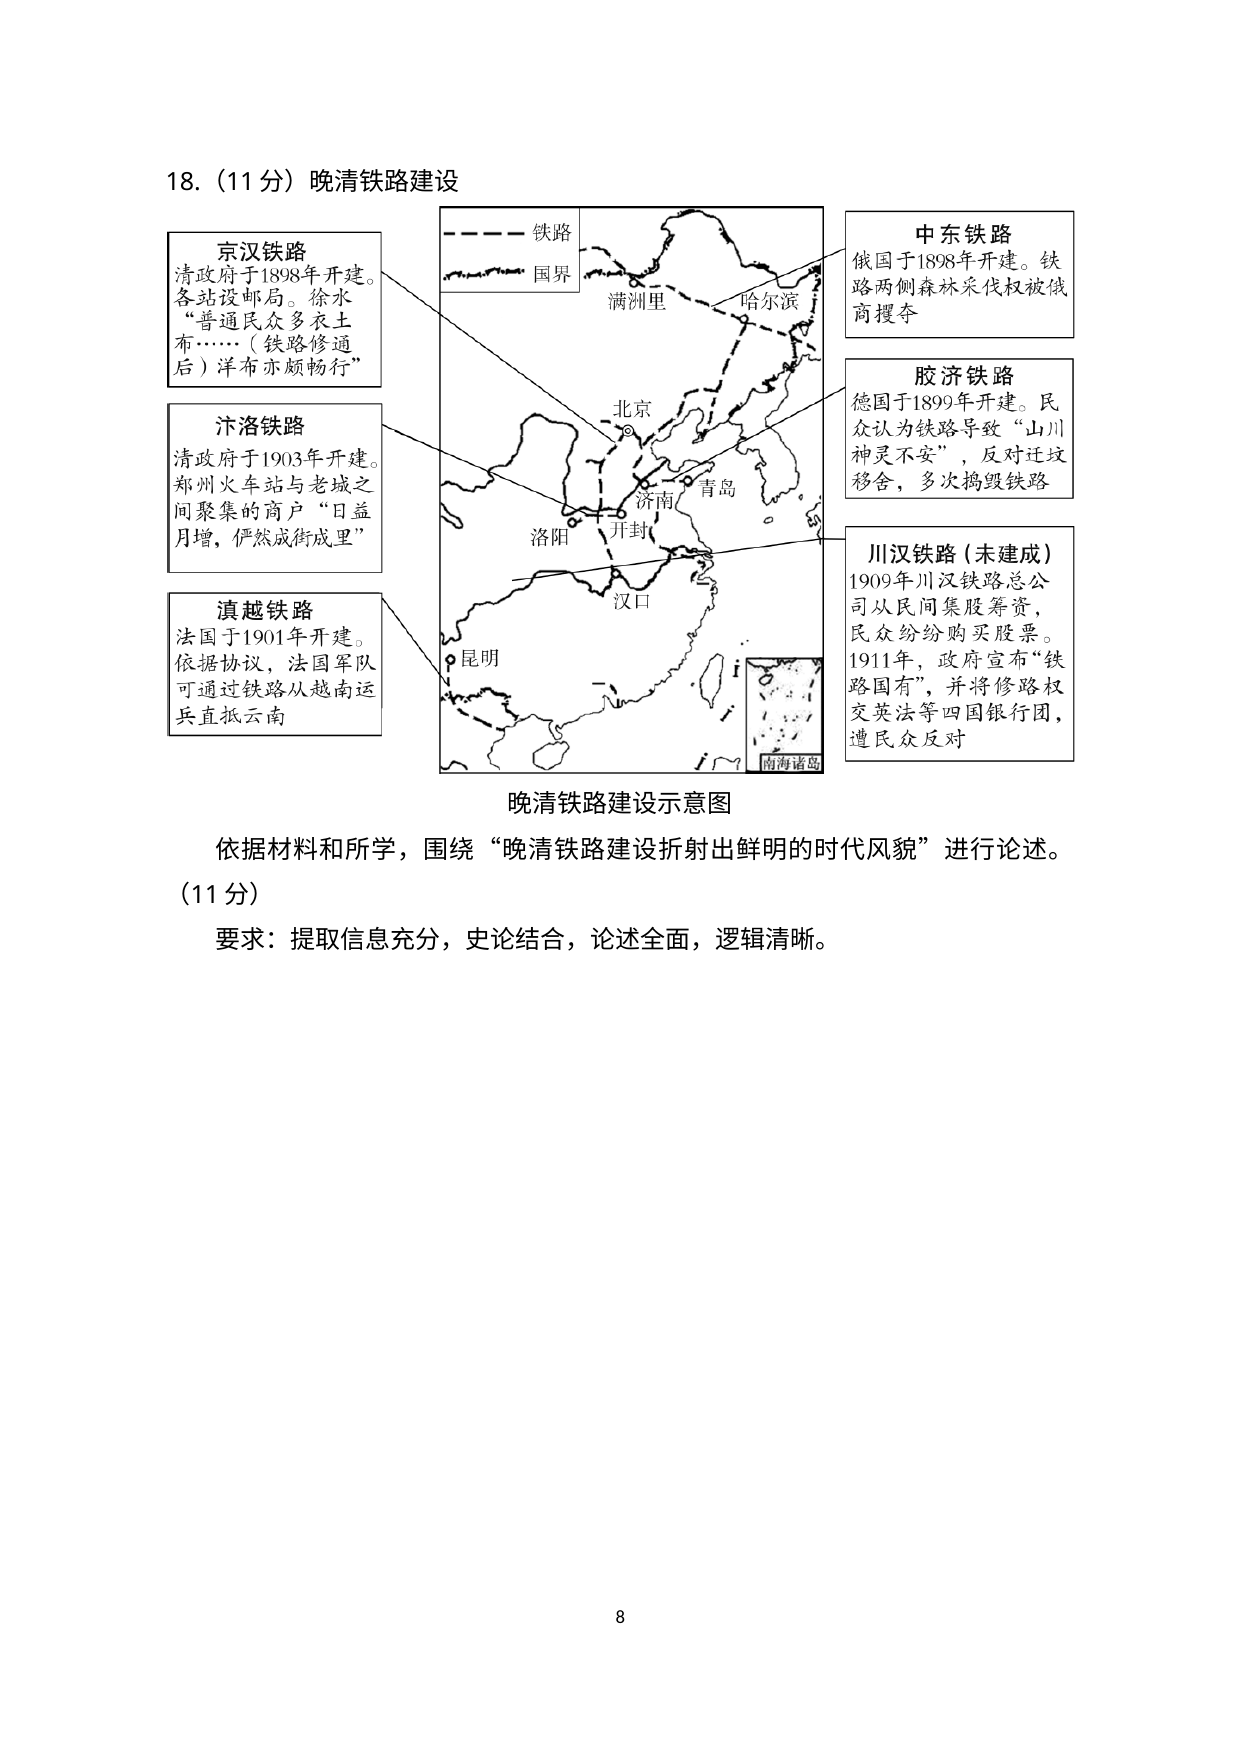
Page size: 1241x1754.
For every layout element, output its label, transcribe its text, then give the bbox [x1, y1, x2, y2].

text 晚清铁路建设示意图 [165, 784, 1075, 820]
text 依据材料和所学，围绕“晚清铁路建设折射出鲜明的时代风貌”进行论述。（11分） [165, 829, 1075, 911]
picture [165, 206, 1075, 777]
text 18.（11分）晚清铁路建设 [165, 161, 1075, 197]
text 要求：提取信息充分，史论结合，论述全面，逻辑清晰。 [165, 920, 1075, 956]
